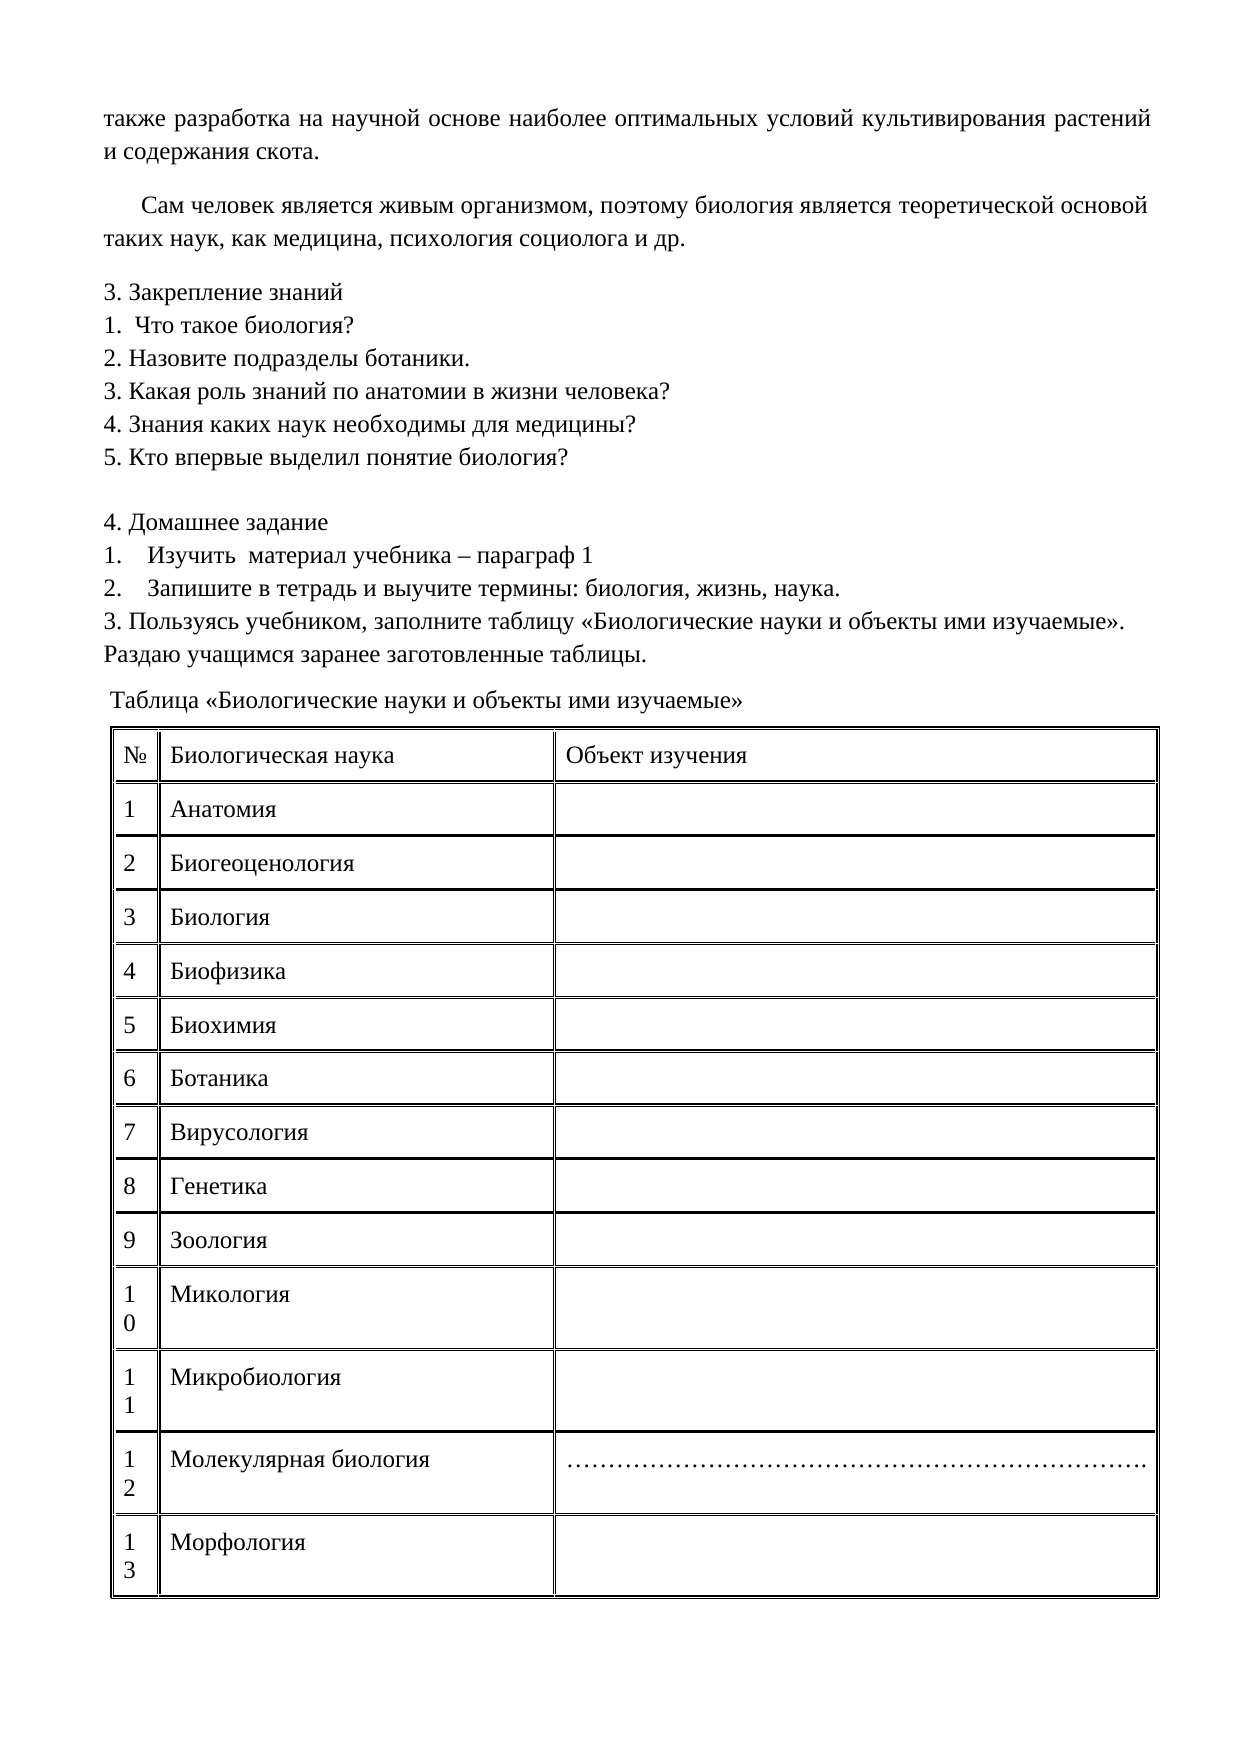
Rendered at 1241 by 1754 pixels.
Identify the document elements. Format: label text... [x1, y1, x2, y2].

text 1. Изучить материал учебника – параграф 1 2. Запишите в тетрадь и выучите термины: биология, жизнь, наука. 3. Пользуясь учебником, заполните таблицу «Биологические науки и объекты ими изучаемые». Раздаю учащимся заранее заготовленные таблицы. [103, 540, 1152, 668]
table_cell ……………………………………………………………. [556, 1430, 1156, 1513]
table_cell 1 [114, 780, 157, 834]
table_cell Вирусология [161, 1107, 553, 1157]
table_cell Морфология [159, 1516, 554, 1595]
table_cell [555, 1265, 1158, 1347]
table_header Объект изучения [555, 730, 1156, 780]
text 1. Что такое биология? 2. Назовите подразделы ботаники. 3. Какая роль знаний по анатомии в жизни человека? 4. Знания каких наук необходимы для медицины? 5. Кто впервые выделил понятие биология? [103, 310, 1152, 503]
text 3. Закрепление знаний [103, 277, 1152, 306]
table_cell 8 [114, 1157, 157, 1211]
table_cell 4 [112, 942, 159, 996]
table_cell 7 [114, 1103, 157, 1157]
table_cell Биохимия [161, 999, 553, 1049]
table_cell Ботаника [161, 1053, 553, 1103]
table_cell [556, 1103, 1157, 1157]
text 4. Домашнее задание [103, 507, 1152, 536]
table_cell [555, 942, 1158, 996]
table_cell [556, 834, 1156, 888]
table_cell 2 [114, 834, 157, 888]
table_cell [555, 1513, 1158, 1595]
table_cell 9 [114, 1211, 157, 1265]
table_cell 5 [112, 996, 159, 1049]
table_cell Биофизика [161, 945, 553, 996]
table_cell [556, 780, 1157, 834]
table_cell 3 [112, 888, 157, 942]
table_header № [114, 728, 159, 780]
table_cell Биогеоценология [161, 837, 553, 888]
table_cell 6 [114, 1049, 157, 1103]
table_cell 11 [114, 1348, 157, 1430]
table_cell [556, 1157, 1156, 1211]
table_cell Анатомия [161, 784, 553, 834]
table_cell Микробиология [161, 1351, 553, 1430]
table_cell [556, 1049, 1157, 1103]
table_cell 12 [114, 1430, 157, 1513]
table_cell Микология [161, 1268, 553, 1347]
table_cell Молекулярная биология [161, 1433, 553, 1513]
table_cell Зоология [161, 1214, 553, 1265]
table_header Биологическая наука [159, 730, 554, 780]
table_cell [556, 1211, 1156, 1265]
table_cell 13 [112, 1513, 159, 1595]
table_cell Биология [161, 891, 553, 942]
table_cell [555, 996, 1158, 1049]
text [103, 103, 1152, 165]
table_cell 10 [112, 1265, 159, 1347]
table_cell [556, 888, 1158, 942]
text Таблица «Биологические науки и объекты ими изучаемые» [103, 685, 1152, 714]
text Сам человек является живым организмом, поэтому биология является теоретической основой таких наук, как медицина, психология социолога и др. [103, 190, 1148, 252]
table_cell Генетика [161, 1160, 553, 1211]
table_cell [556, 1348, 1157, 1430]
